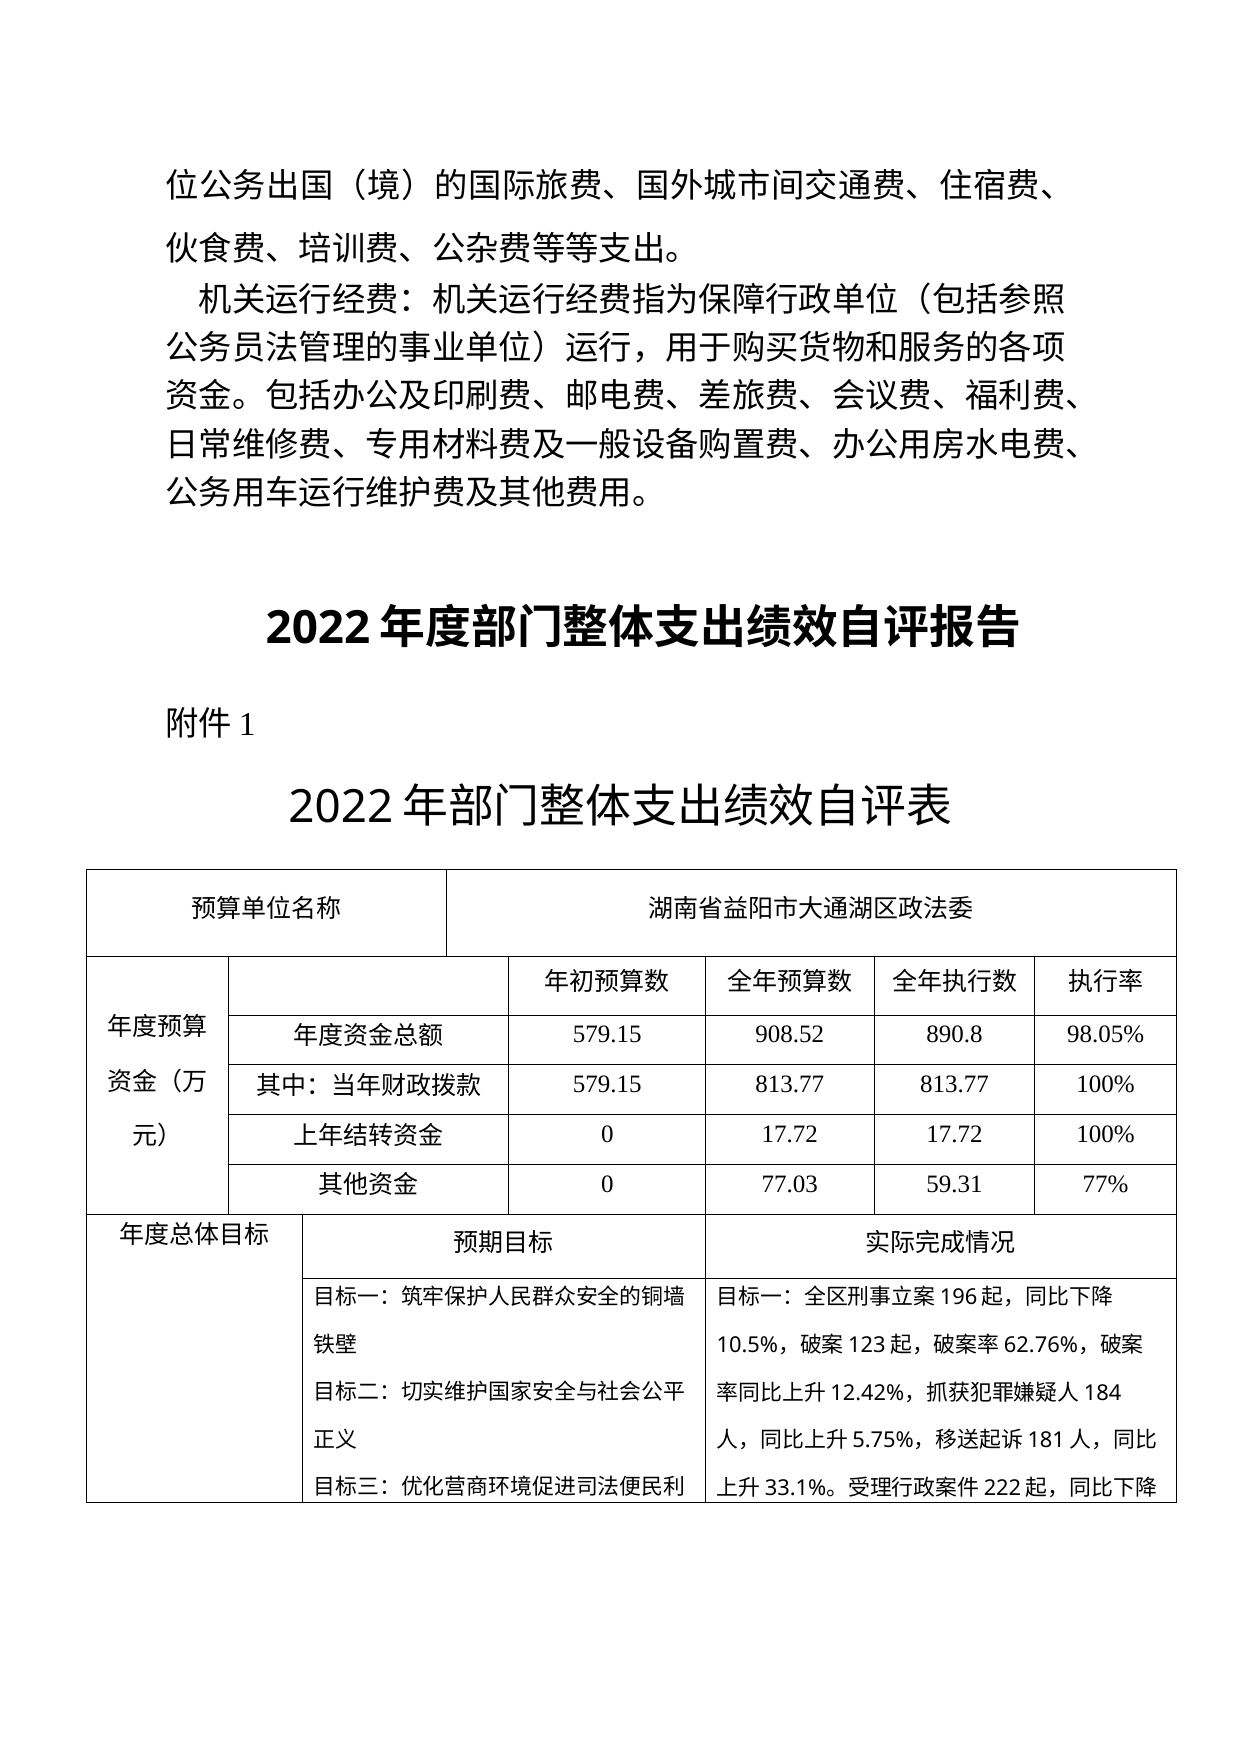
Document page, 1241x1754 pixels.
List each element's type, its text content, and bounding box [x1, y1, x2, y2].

table_cell 年度资金总额 [229, 1016, 508, 1064]
table_cell 813.77 [875, 1065, 1034, 1114]
table_cell 执行率 [1035, 957, 1176, 1014]
text 2022年部门整体支出绩效自评表 [165, 769, 1075, 836]
table_cell 0 [509, 1165, 705, 1214]
table_cell 17.72 [706, 1115, 874, 1164]
table_cell 年度预算资金（万元） [87, 957, 228, 1214]
table_cell 77% [1035, 1165, 1176, 1214]
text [165, 148, 1075, 273]
table_cell 59.31 [875, 1165, 1034, 1214]
table_cell 579.15 [509, 1016, 705, 1064]
table_cell 100% [1035, 1065, 1176, 1114]
table_cell 全年执行数 [875, 957, 1034, 1014]
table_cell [706, 1279, 1176, 1502]
table_cell 全年预算数 [706, 957, 874, 1014]
text 机关运行经费：机关运行经费指为保障行政单位（包括参照公务员法管理的事业单位）运行，用于购买货物和服务的各项资金。包括办公及印刷费、邮电费、差旅费、会议费、福利费、日常维修费、专用材料费及一般设备购置费、办公用房水电费、公务用车运行维护费及其他费用。 [165, 273, 1075, 514]
table_header 预算单位名称 [87, 870, 446, 956]
table_cell 其他资金 [229, 1165, 508, 1214]
table_cell 预期目标 [303, 1215, 705, 1278]
table_cell 908.52 [706, 1016, 874, 1064]
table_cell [303, 1279, 705, 1502]
table_cell 100% [1035, 1115, 1176, 1164]
table_cell 0 [509, 1115, 705, 1164]
table_cell 579.15 [509, 1065, 705, 1114]
table_cell [229, 957, 508, 1014]
table_cell 年初预算数 [509, 957, 705, 1014]
table_cell 98.05% [1035, 1016, 1176, 1064]
table_cell 其中：当年财政拨款 [229, 1065, 508, 1114]
text 2022年度部门整体支出绩效自评报告 [165, 591, 1075, 657]
table_cell 实际完成情况 [706, 1215, 1176, 1278]
table_cell 890.8 [875, 1016, 1034, 1064]
table_cell 813.77 [706, 1065, 874, 1114]
table_cell 77.03 [706, 1165, 874, 1214]
table_header 湖南省益阳市大通湖区政法委 [447, 870, 1176, 956]
table_cell 17.72 [875, 1115, 1034, 1164]
table_cell 年度总体目标 [87, 1215, 302, 1502]
text 附件1 [165, 697, 1075, 745]
table_cell 上年结转资金 [229, 1115, 508, 1164]
